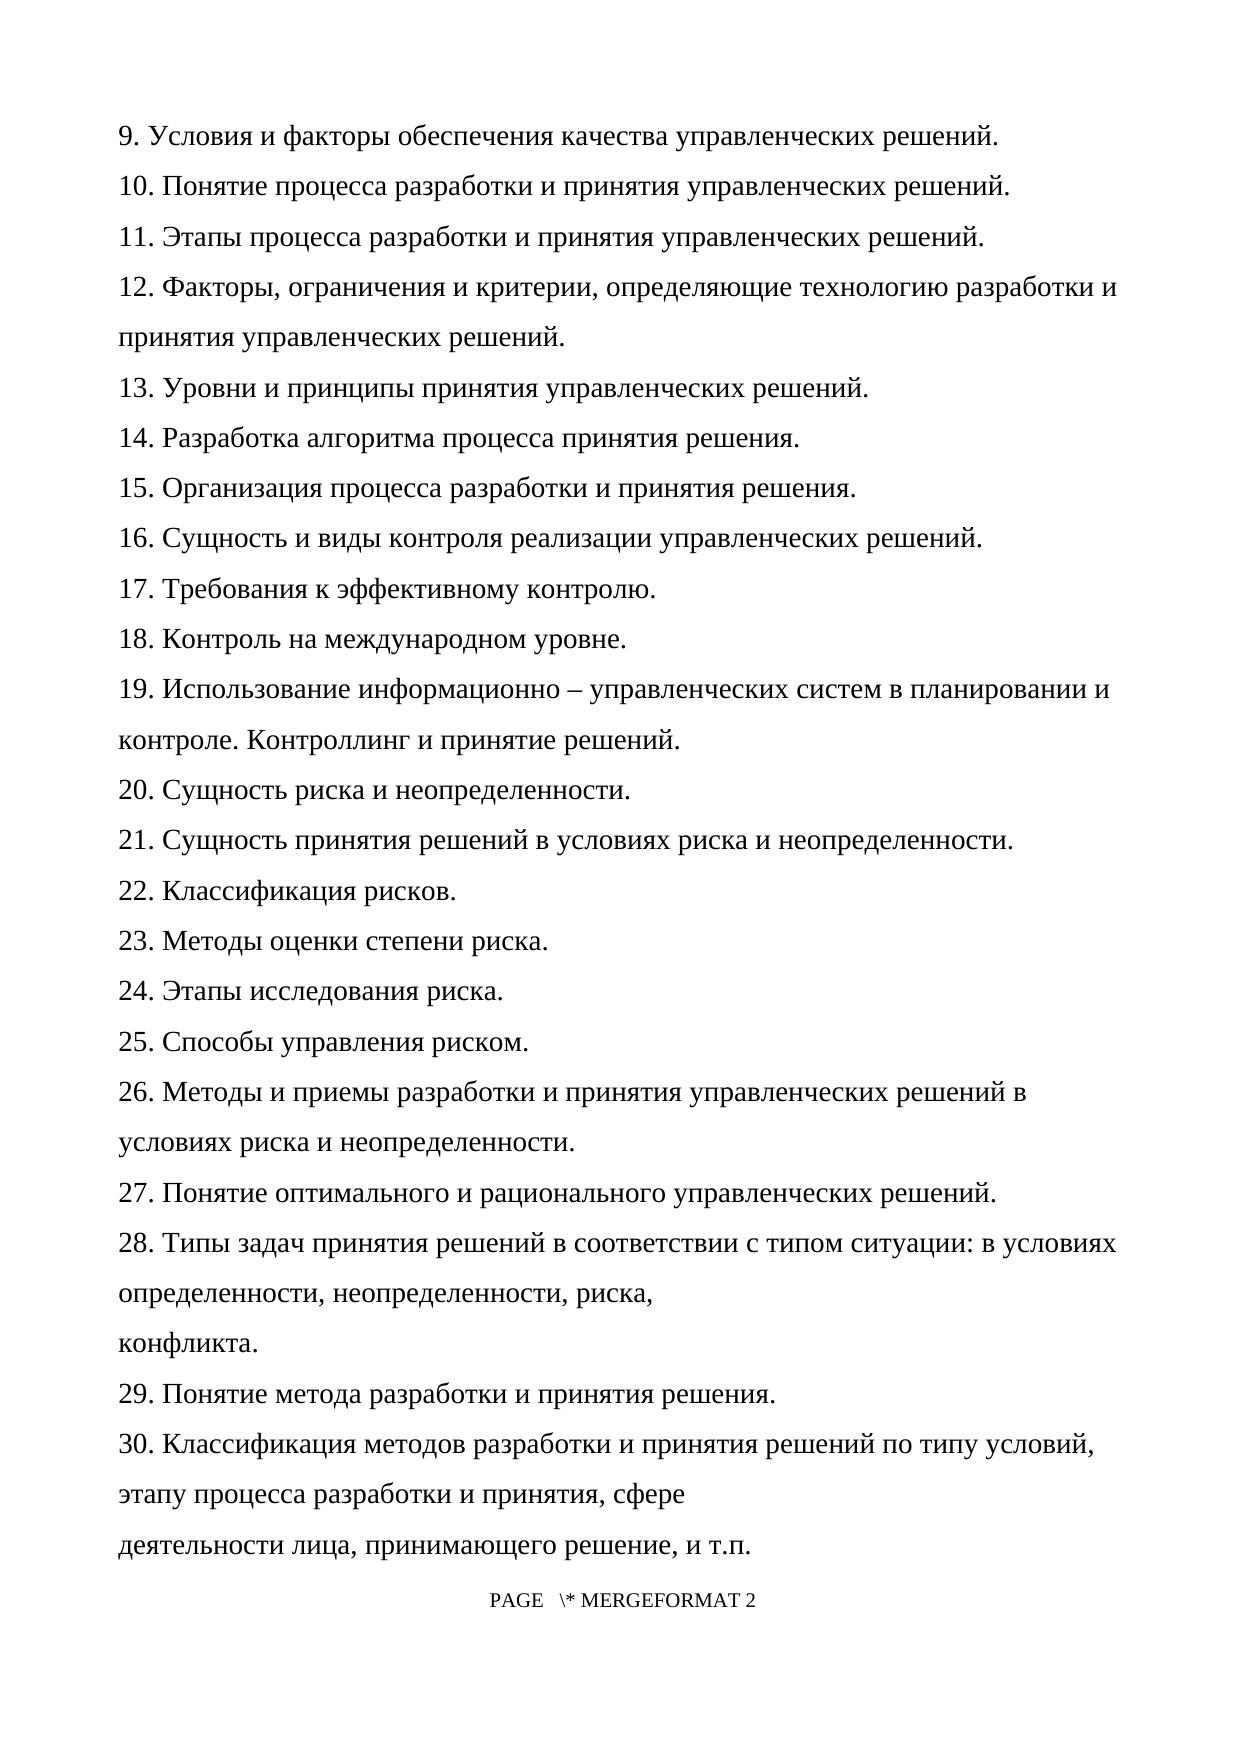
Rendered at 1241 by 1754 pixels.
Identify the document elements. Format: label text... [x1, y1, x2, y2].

text 18. Контроль на международном уровне. [118, 621, 1122, 655]
text 12. Факторы, ограничения и критерии, определяющие технологию разработки и принятия управленческих решений. [118, 269, 1122, 353]
text 27. Понятие оптимального и рационального управленческих решений. [118, 1175, 1122, 1208]
text 11. Этапы процесса разработки и принятия управленческих решений. [118, 219, 1122, 252]
text 15. Организация процесса разработки и принятия решения. [118, 470, 1122, 504]
text 16. Сущность и виды контроля реализации управленческих решений. [118, 521, 1122, 554]
text 17. Требования к эффективному контролю. [118, 571, 1122, 604]
text 10. Понятие процесса разработки и принятия управленческих решений. [118, 168, 1122, 202]
text 9. Условия и факторы обеспечения качества управленческих решений. [118, 118, 1122, 152]
text 28. Типы задач принятия решений в соответствии с типом ситуации: в условиях определенности, неопределенности, риска, [118, 1225, 1122, 1309]
text 25. Способы управления риском. [118, 1024, 1122, 1057]
text 29. Понятие метода разработки и принятия решения. [118, 1376, 1122, 1409]
text конфликта. [118, 1326, 1122, 1359]
text 26. Методы и приемы разработки и принятия управленческих решений в условиях риска и неопределенности. [118, 1074, 1122, 1158]
text 23. Методы оценки степени риска. [118, 923, 1122, 957]
text 22. Классификация рисков. [118, 873, 1122, 906]
text 30. Классификация методов разработки и принятия решений по типу условий, этапу процесса разработки и принятия, сфере [118, 1426, 1122, 1510]
text 13. Уровни и принципы принятия управленческих решений. [118, 370, 1122, 403]
text 21. Сущность принятия решений в условиях риска и неопределенности. [118, 822, 1122, 856]
text 19. Использование информационно – управленческих систем в планировании и контроле. Контроллинг и принятие решений. [118, 672, 1122, 755]
text 24. Этапы исследования риска. [118, 973, 1122, 1007]
text деятельности лица, принимающего решение, и т.п. [118, 1527, 1122, 1560]
text 14. Разработка алгоритма процесса принятия решения. [118, 420, 1122, 453]
text 20. Сущность риска и неопределенности. [118, 772, 1122, 806]
